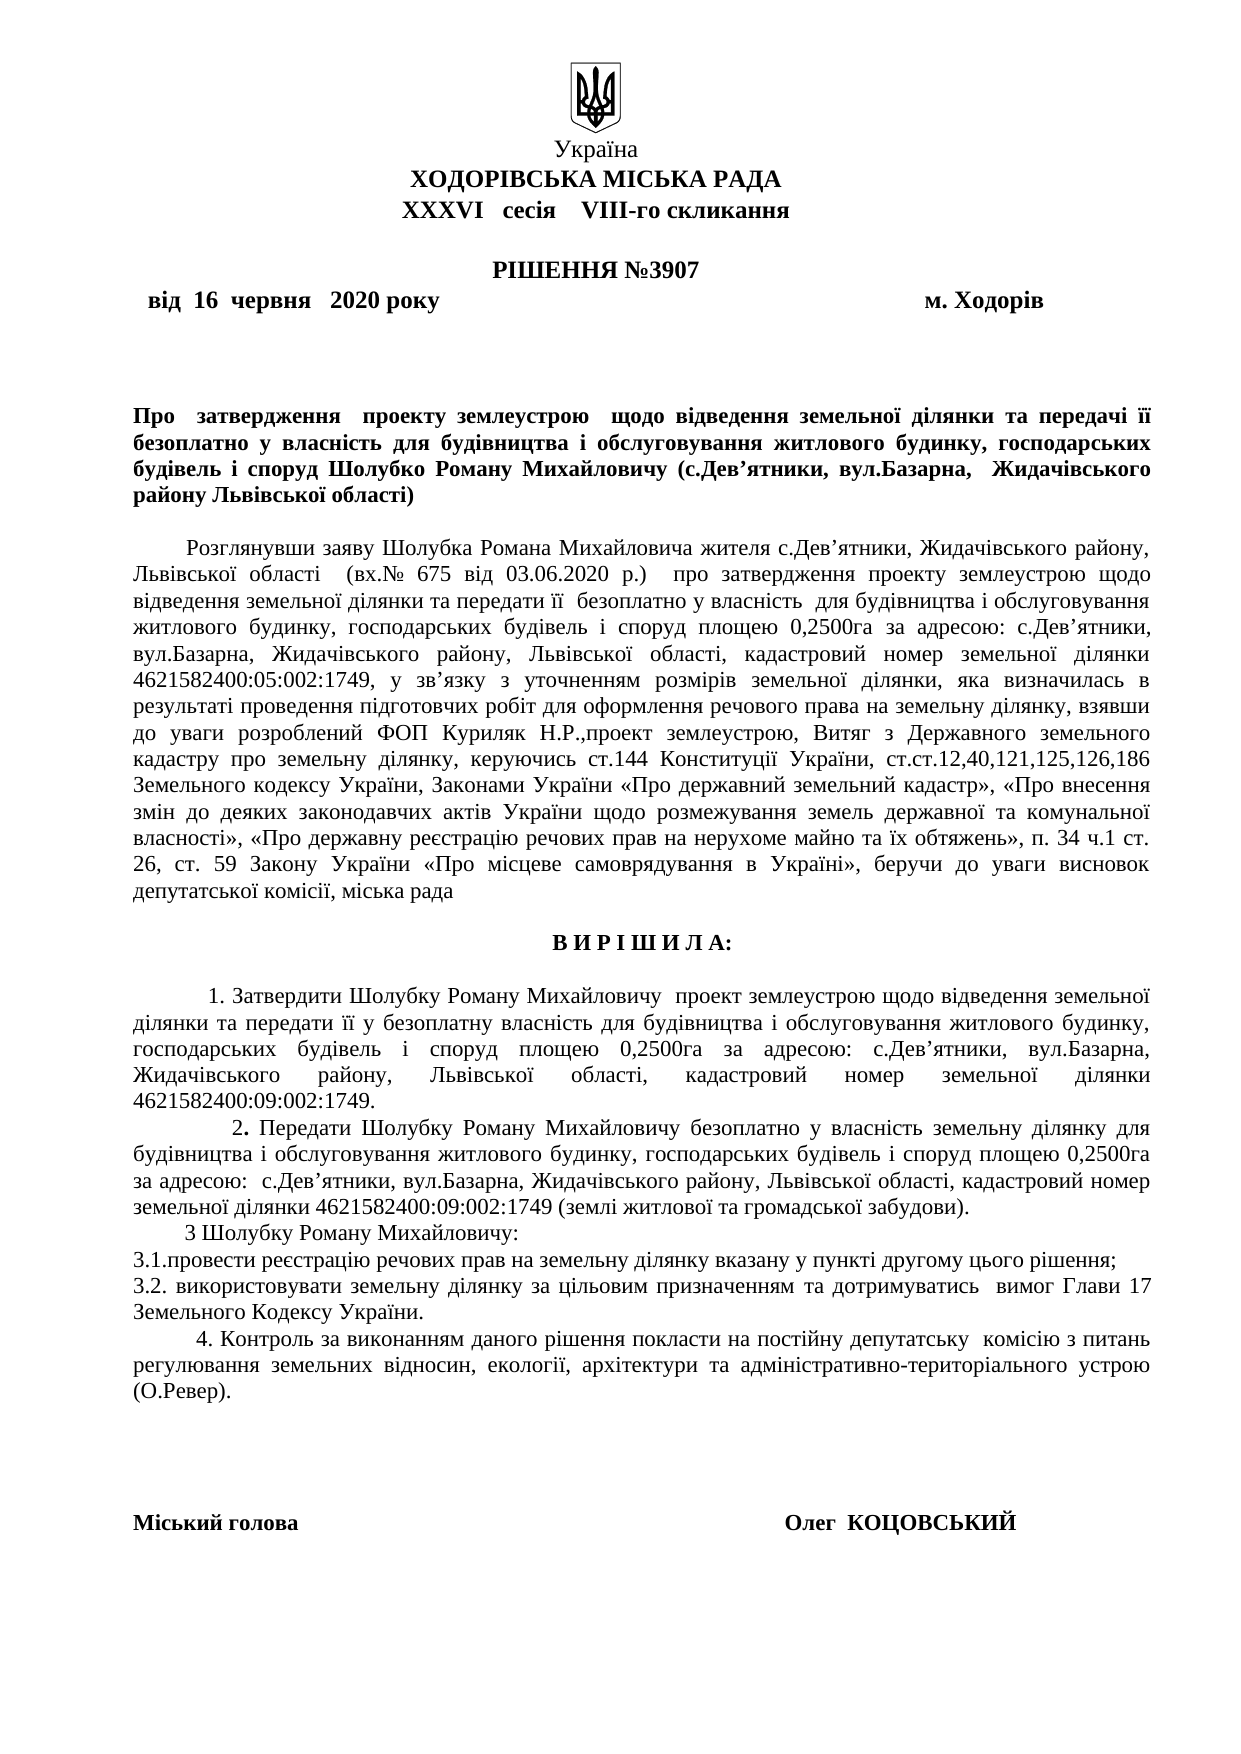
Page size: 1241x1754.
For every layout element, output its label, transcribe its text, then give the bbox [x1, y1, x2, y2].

text 3.1.провести реєстрацію речових прав на земельну ділянку вказану у пункті другому цього рішення; [133, 1246, 1152, 1272]
text 2. Передати Шолубку Роману Михайловичу безоплатно у власність земельну ділянку для будівництва і обслуговування житлового будинку, господарських будівель і споруд площею 0,2500га за адресою: с.Дев’ятники, вул.Базарна, Жидачівського району, Львівської області, кадастровий номер земельної ділянки 4621582400:09:002:1749 (землі житлової та громадської забудови). [133, 1114, 1152, 1219]
text Розглянувши заяву Шолубка Романа Михайловича жителя с.Дев’ятники, Жидачівського району, Львівської області (вх.№ 675 від 03.06.2020 р.) про затвердження проекту землеустрою щодо відведення земельної ділянки та передати її безоплатно у власність для будівництва і обслуговування житлового будинку, господарських будівель і споруд площею 0,2500га за адресою: с.Дев’ятники, вул.Базарна, Жидачівського району, Львівської області, кадастровий номер земельної ділянки 4621582400:05:002:1749, у зв’язку з уточненням розмірів земельної ділянки, яка визначилась в результаті проведення підготовчих робіт для оформлення речового права на земельну ділянку, взявши до уваги розроблений ФОП Куриляк Н.Р.,проект землеустрою, Витяг з Державного земельного кадастру про земельну ділянку, керуючись ст.144 Конституції України, ст.ст.12,40,121,125,126,186 Земельного кодексу України, Законами України «Про державний земельний кадастр», «Про внесення змін до деяких законодавчих актів України щодо розмежування земель державної та комунальної власності», «Про державну реєстрацію речових прав на нерухоме майно та їх обтяжень», п. 34 ч.1 ст. 26, ст. 59 Закону України «Про місцеве самоврядування в Україні», беручи до уваги висновок депутатської комісії, міська рада [133, 534, 1152, 903]
text 4. Контроль за виконанням даного рішення покласти на постійну депутатську комісію з питань регулювання земельних відносин, екології, архітектури та адміністративно-територіального устрою (О.Ревер). [133, 1325, 1152, 1404]
text В И Р І Ш И Л А: [133, 929, 1152, 956]
table_cell РІШЕННЯ №3907 [136, 225, 1055, 285]
text Про затвердження проекту землеустрою щодо відведення земельної ділянки та передачі її безоплатно у власність для будівництва і обслуговування житлового будинку, господарських будівель і споруд Шолубко Роману Михайловичу (с.Дев’ятники, вул.Базарна, Жидачівського району Львівської області) [133, 402, 1152, 508]
text 3.2. використовувати земельну ділянку за цільовим призначенням та дотримуватись вимог Глави 17 Земельного Кодексу України. [133, 1272, 1152, 1325]
table_cell м. Ходорів [624, 285, 1055, 328]
table_header Україна ХОДОРІВСЬКА МІСЬКА РАДА ХХXVІ сесія VІІІ-го скликання [136, 63, 1055, 225]
text 1. Затвердити Шолубку Роману Михайловичу проект землеустрою щодо відведення земельної ділянки та передати її у безоплатну власність для будівництва і обслуговування житлового будинку, господарських будівель і споруд площею 0,2500га за адресою: с.Дев’ятники, вул.Базарна, Жидачівського району, Львівської області, кадастровий номер земельної ділянки 4621582400:09:002:1749. [133, 982, 1152, 1114]
text Міський голова Олег КОЦОВСЬКИЙ [133, 1509, 1152, 1536]
text 3 Шолубку Роману Михайловичу: [133, 1219, 1152, 1246]
table_cell від 16 червня 2020 року [136, 285, 624, 328]
